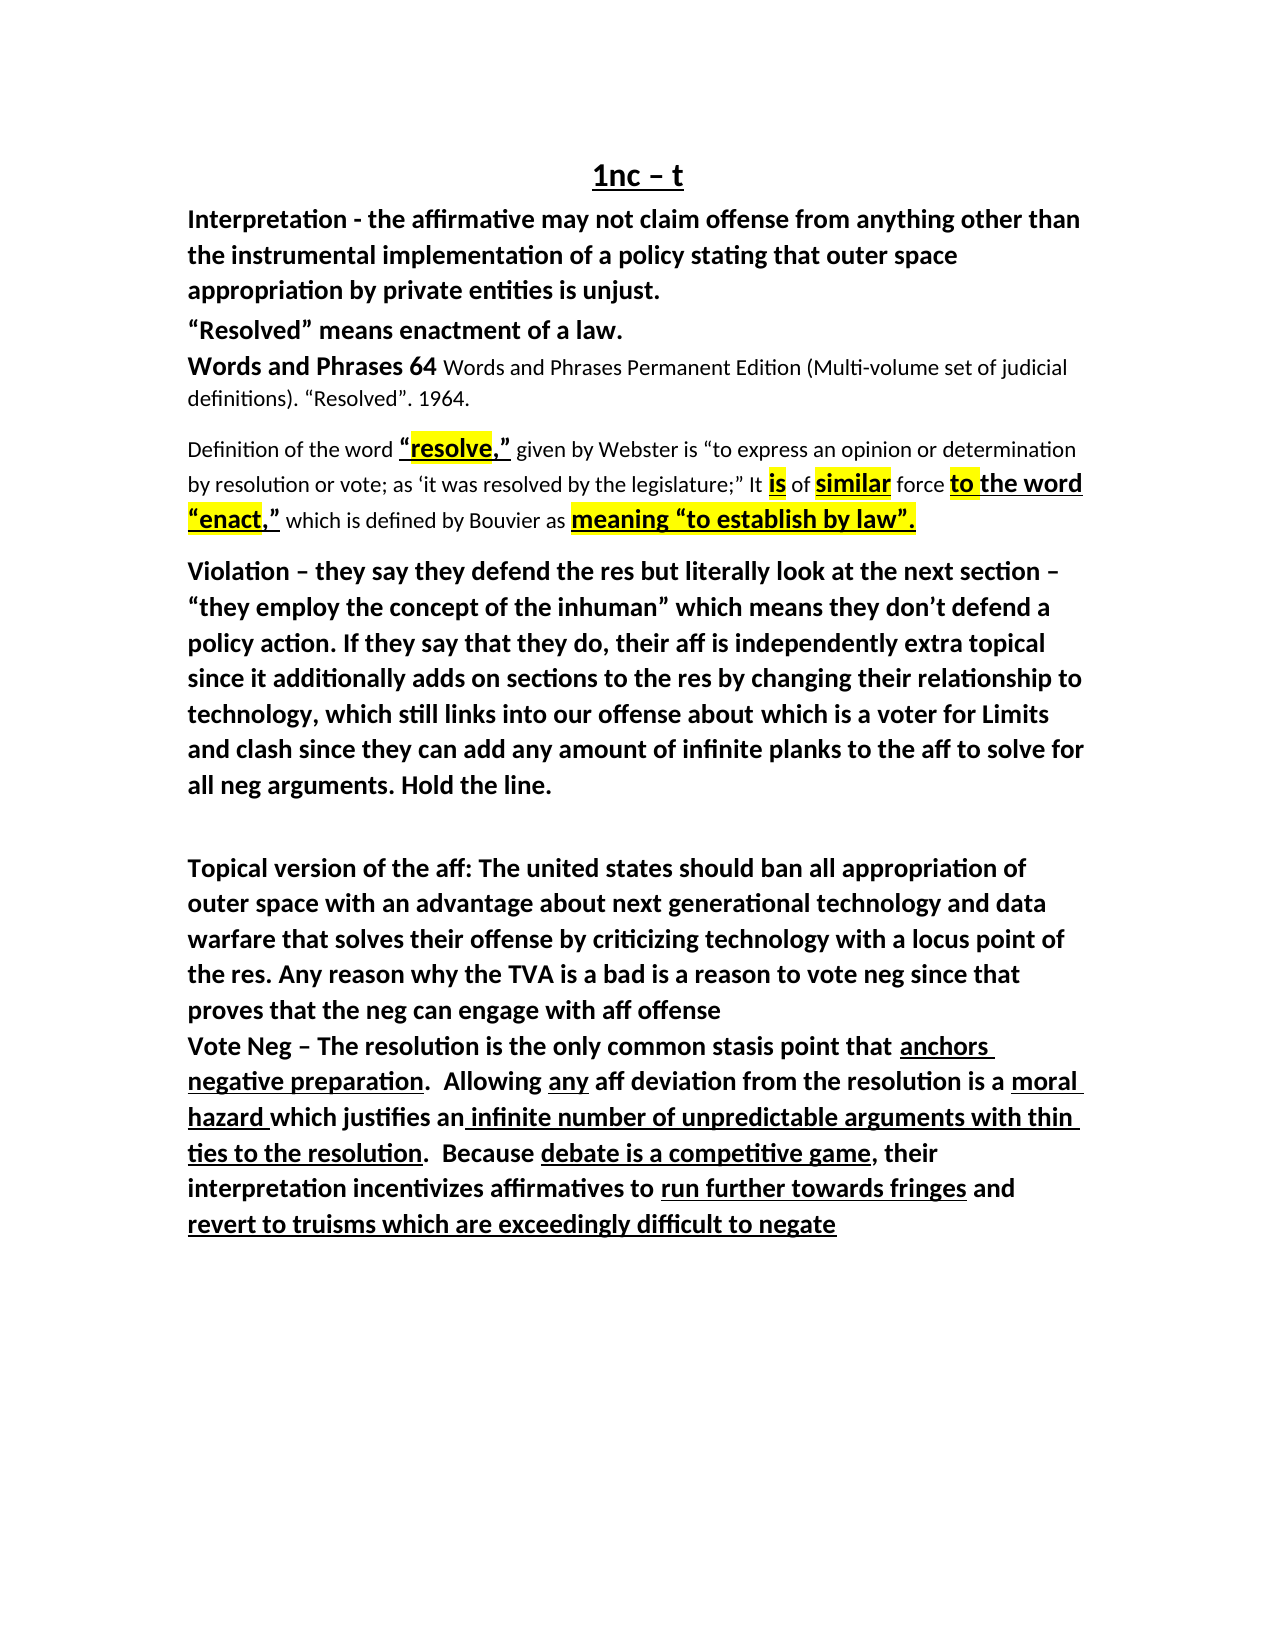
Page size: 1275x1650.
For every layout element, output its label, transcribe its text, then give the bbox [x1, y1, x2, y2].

text Words and Phrases 64 Words and Phrases Permanent Edition (Multi-volume set of judicial definitions). “Resolved”. 1964. [187, 349, 1087, 412]
subtitle 1nc – t [187, 154, 1087, 195]
subtitle Violation – they say they defend the res but literally look at the next section – “they employ the concept of the inhuman” which means they don’t defend a policy action. If they say that they do, their aff is independently extra topical since it additionally adds on sections to the res by changing their relationship to technology, which still links into our offense about which is a voter for Limits and clash since they can add any amount of infinite planks to the aff to solve for all neg arguments. Hold the line. [187, 554, 1087, 801]
subtitle Interpretation - the affirmative may not claim offense from anything other than the instrumental implementation of a policy stating that outer space appropriation by private entities is unjust. [187, 202, 1087, 307]
subtitle Topical version of the aff: The united states should ban all appropriation of outer space with an advantage about next generational technology and data warfare that solves their offense by criticizing technology with a locus point of the res. Any reason why the TVA is a bad is a reason to vote neg since that proves that the neg can engage with aff offense [187, 851, 1087, 1026]
text Definition of the word “resolve,” given by Webster is “to express an opinion or determination by resolution or vote; as ‘it was resolved by the legislature;” It is of similar force to the word “enact,” which is defined by Bouvier as meaning “to establish by law”. [187, 431, 1087, 535]
subtitle “Resolved” means enactment of a law. [187, 313, 1087, 346]
text Vote Neg – The resolution is the only common stasis point that anchors negative preparation. Allowing any aff deviation from the resolution is a moral hazard which justifies an infinite number of unpredictable arguments with thin ties to the resolution. Because debate is a competitive game, their interpretation incentivizes affirmatives to run further towards fringes and revert to truisms which are exceedingly difficult to negate [187, 1029, 1087, 1240]
